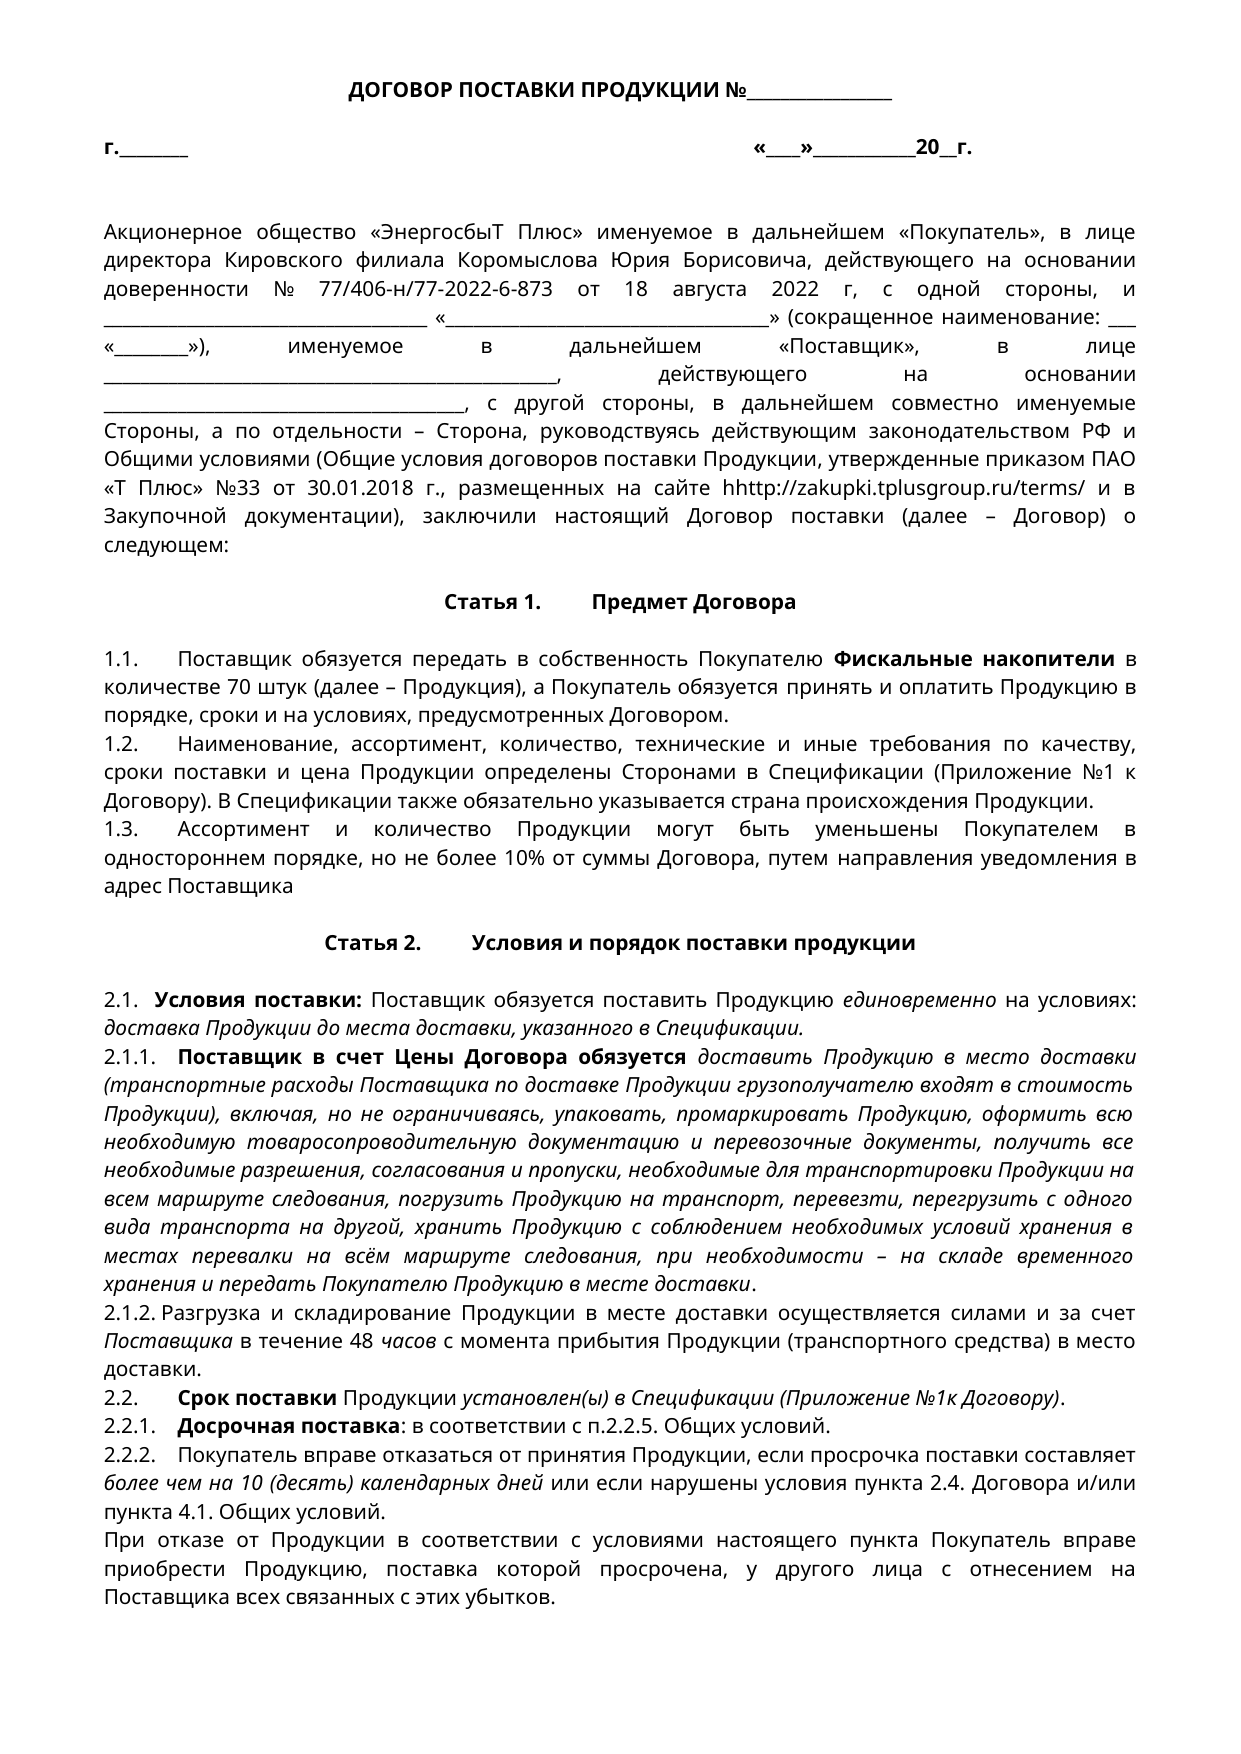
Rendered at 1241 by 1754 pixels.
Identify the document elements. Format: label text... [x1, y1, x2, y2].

list Условия поставки: Поставщик обязуется поставить Продукцию единовременно на условиях: доставка Продукции до места доставки, указанного в Спецификации. [103, 985, 1137, 1042]
list Предмет Договора [103, 587, 1137, 615]
list Условия и порядок поставки продукции [103, 928, 1137, 956]
list Ассортимент и количество Продукции могут быть уменьшены Покупателем в одностороннем порядке, но не более 10% от суммы Договора, путем направления уведомления в адрес Поставщика [103, 814, 1137, 899]
list Поставщик обязуется передать в собственность Покупателю Фискальные накопители в количестве 70 штук (далее – Продукция), а Покупатель обязуется принять и оплатить Продукцию в порядке, сроки и на условиях, предусмотренных Договором. [103, 644, 1137, 729]
list Покупатель вправе отказаться от принятия Продукции, если просрочка поставки составляет более чем на 10 (десять) календарных дней или если нарушены условия пункта 2.4. Договора и/или пункта 4.1. Общих условий. [103, 1440, 1137, 1525]
list Срок поставки Продукции установлен(ы) в Спецификации (Приложение №1к Договору). [103, 1383, 1137, 1411]
text г.________ «____»____________20__г. [103, 132, 1137, 160]
list Наименование, ассортимент, количество, технические и иные требования по качеству, сроки поставки и цена Продукции определены Сторонами в Спецификации (Приложение №1 к Договору). В Спецификации также обязательно указывается страна происхождения Продукции. [103, 729, 1137, 814]
list Разгрузка и складирование Продукции в месте доставки осуществляется силами и за счет Поставщика в течение 48 часов с момента прибытия Продукции (транспортного средства) в место доставки. [103, 1298, 1137, 1383]
text ДОГОВОР ПОСТАВКИ ПРОДУКЦИИ №_________________ [103, 75, 1137, 103]
list Досрочная поставка: в соответствии с п.2.2.5. Общих условий. [103, 1411, 1137, 1440]
list Поставщик в счет Цены Договора обязуется доставить Продукцию в место доставки (транспортные расходы Поставщика по доставке Продукции грузополучателю входят в стоимость Продукции), включая, но не ограничиваясь, упаковать, промаркировать Продукцию, оформить всю необходимую товаросопроводительную документацию и перевозочные документы, получить все необходимые разрешения, согласования и пропуски, необходимые для транспортировки Продукции на всем маршруте следования, погрузить Продукцию на транспорт, перевезти, перегрузить с одного вида транспорта на другой, хранить Продукцию с соблюдением необходимых условий хранения в местах перевалки на всём маршруте следования, при необходимости – на складе временного хранения и передать Покупателю Продукцию в месте доставки. [103, 1042, 1137, 1298]
text Акционерное общество «ЭнергосбыТ Плюс» именуемое в дальнейшем «Покупатель», в лице директора Кировского филиала Коромыслова Юрия Борисовича, действующего на основании доверенности № 77/406-н/77-2022-6-873 от 18 августа 2022 г, с одной стороны, и ___________________________________ «___________________________________» (сокращенное наименование: ___ «________»), именуемое в дальнейшем «Поставщик», в лице _________________________________________________, действующего на основании _______________________________________, с другой стороны, в дальнейшем совместно именуемые Стороны, а по отдельности – Сторона, руководствуясь действующим законодательством РФ и Общими условиями (Общие условия договоров поставки Продукции, утвержденные приказом ПАО «Т Плюс» №33 от 30.01.2018 г., размещенных на сайте hhttp://zakupki.tplusgroup.ru/terms/ и в Закупочной документации), заключили настоящий Договор поставки (далее – Договор) о следующем: [103, 217, 1137, 558]
text При отказе от Продукции в соответствии с условиями настоящего пункта Покупатель вправе приобрести Продукцию, поставка которой просрочена, у другого лица с отнесением на Поставщика всех связанных с этих убытков. [103, 1525, 1137, 1611]
